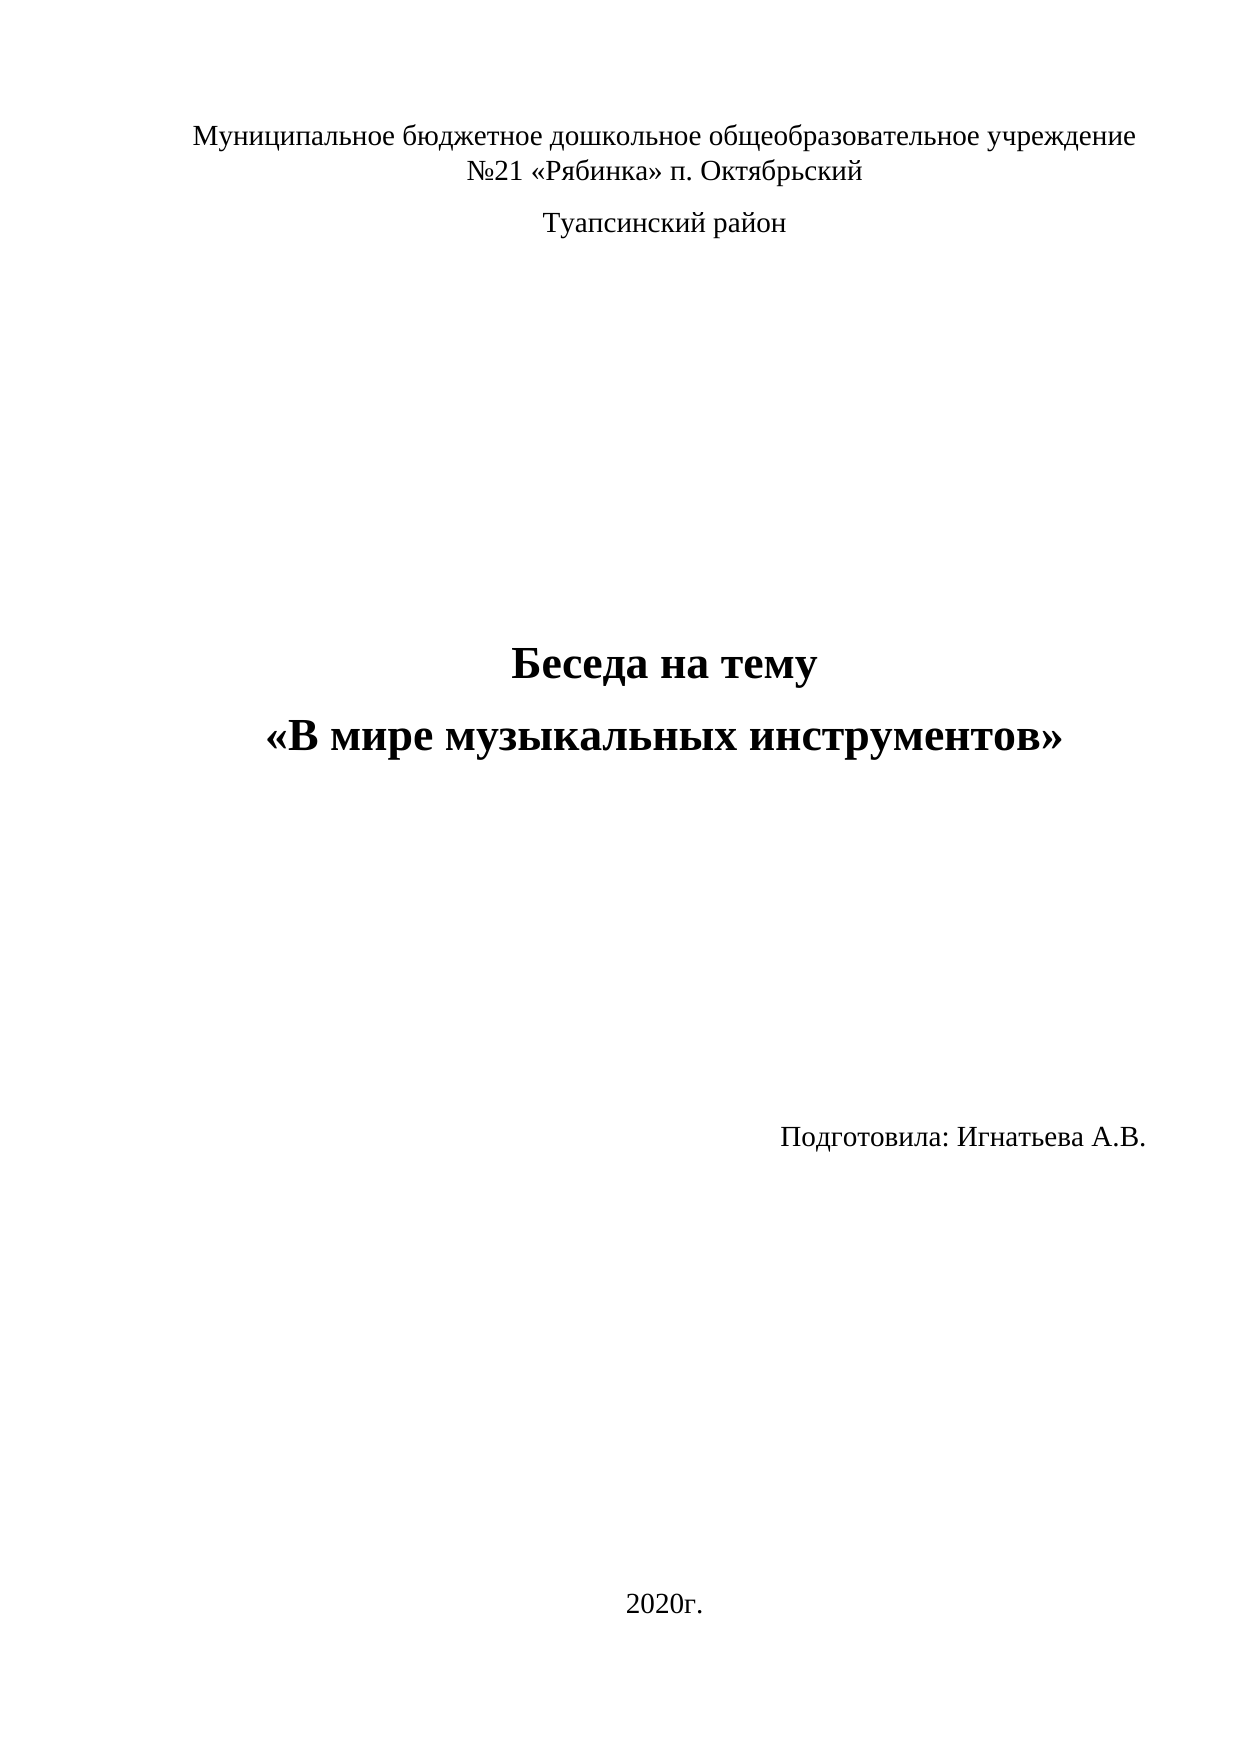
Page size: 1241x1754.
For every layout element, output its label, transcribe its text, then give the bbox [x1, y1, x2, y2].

text 2020г. [177, 1586, 1152, 1619]
text Туапсинский район [177, 205, 1152, 239]
text «В мире музыкальных инструментов» [177, 707, 1152, 760]
text Подготовила: Игнатьева А.В. [177, 1119, 1152, 1153]
text Муниципальное бюджетное дошкольное общеобразовательное учреждение №21 «Рябинка» п. Октябрьский [177, 118, 1152, 187]
text Беседа на тему [177, 635, 1152, 688]
